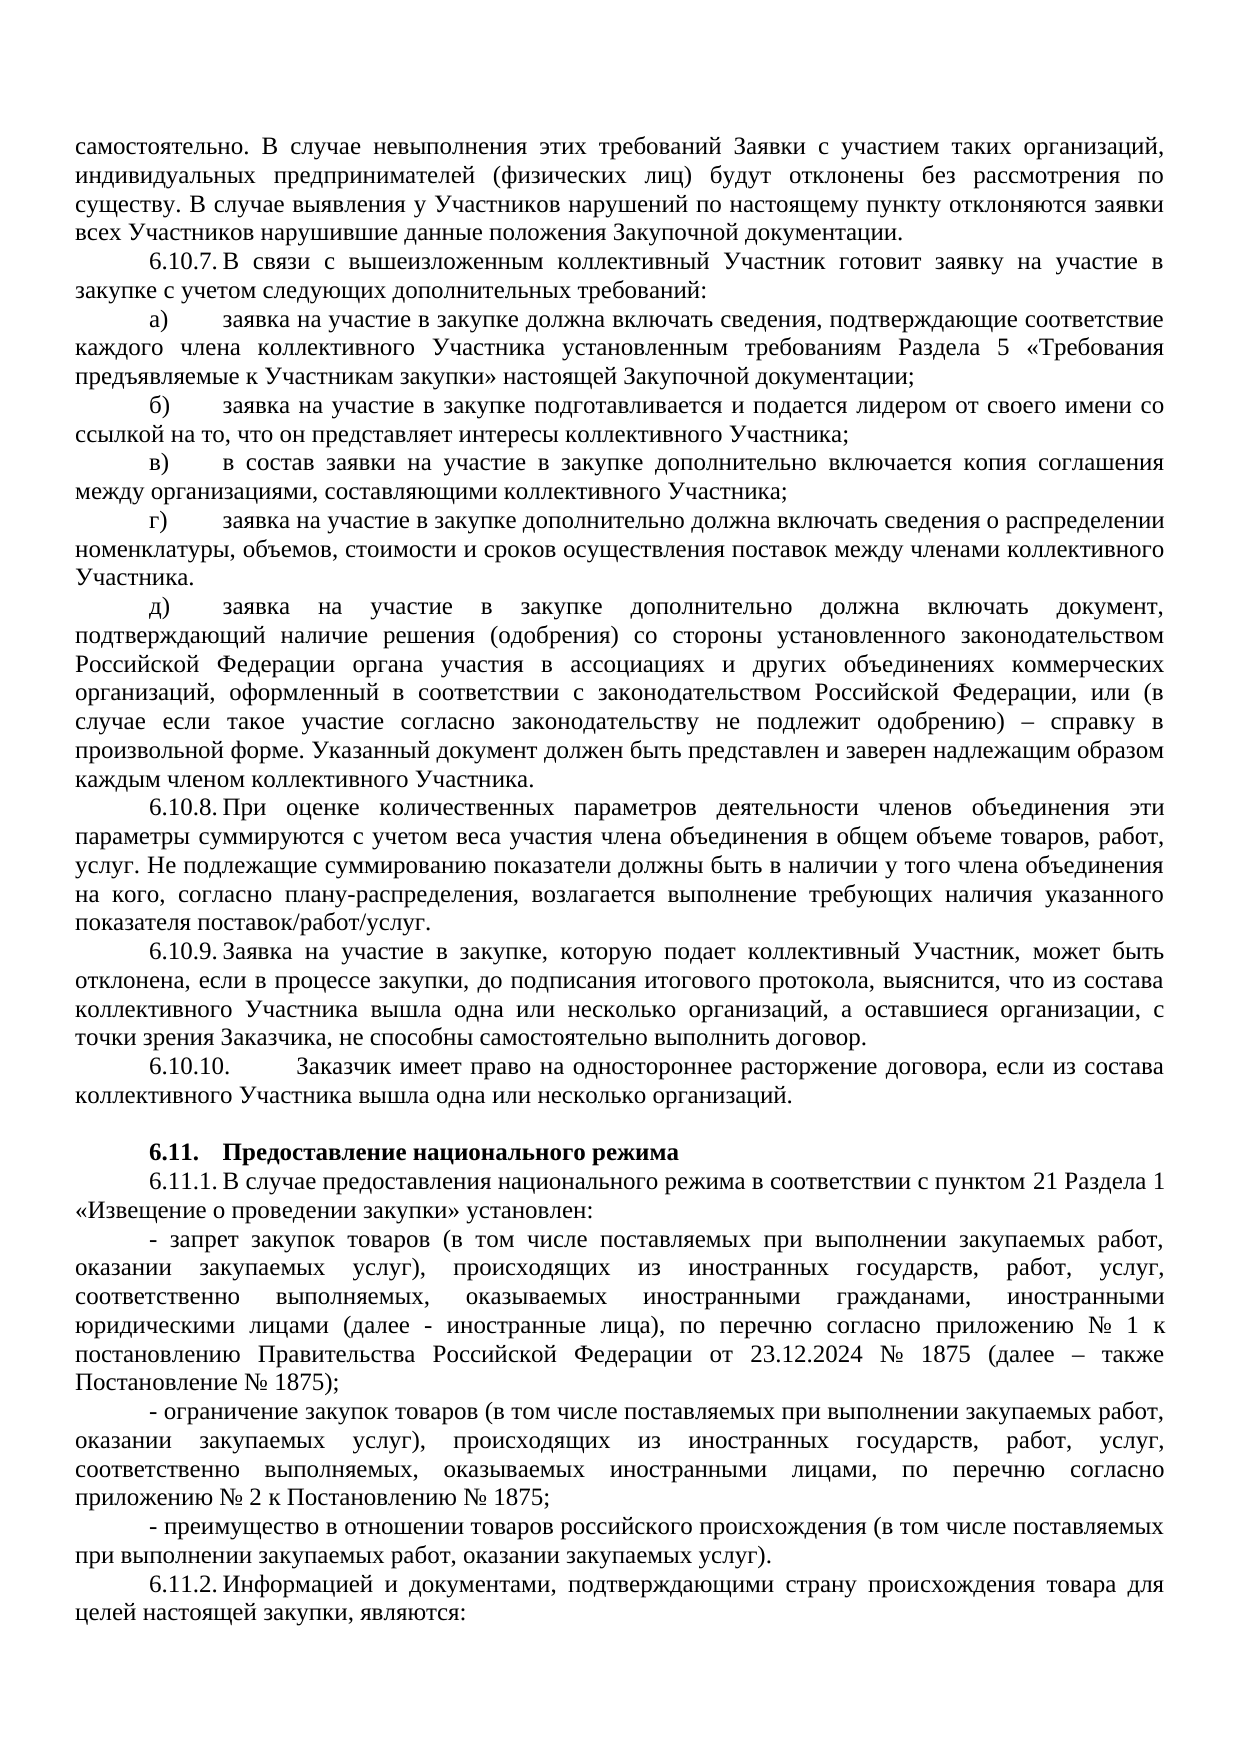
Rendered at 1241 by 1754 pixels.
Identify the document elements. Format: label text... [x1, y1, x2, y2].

list Заявка на участие в закупке, которую подает коллективный Участник, может быть отклонена, если в процессе закупки, до подписания итогового протокола, выяснится, что из состава коллективного Участника вышла одна или несколько организаций, а оставшиеся организации, с точки зрения Заказчика, не способны самостоятельно выполнить договор. [75, 936, 1165, 1051]
list - преимущество в отношении товаров российского происхождения (в том числе поставляемых при выполнении закупаемых работ, оказании закупаемых услуг). [75, 1511, 1165, 1569]
list При оценке количественных параметров деятельности членов объединения эти параметры суммируются с учетом веса участия члена объединения в общем объеме товаров, работ, услуг. Не подлежащие суммированию показатели должны быть в наличии у того члена объединения на кого, согласно плану-распределения, возлагается выполнение требующих наличия указанного показателя поставок/работ/услуг. [75, 792, 1165, 936]
list Предоставление национального режима [75, 1137, 1165, 1166]
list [75, 131, 1165, 246]
list заявка на участие в закупке подготавливается и подается лидером от своего имени со ссылкой на то, что он представляет интересы коллективного Участника; [75, 390, 1165, 447]
list - запрет закупок товаров (в том числе поставляемых при выполнении закупаемых работ, оказании закупаемых услуг), происходящих из иностранных государств, работ, услуг, соответственно выполняемых, оказываемых иностранными гражданами, иностранными юридическими лицами (далее - иностранные лица), по перечню согласно приложению № 1 к постановлению Правительства Российской Федерации от 23.12.2024 № 1875 (далее – также Постановление № 1875); [75, 1224, 1165, 1396]
list - ограничение закупок товаров (в том числе поставляемых при выполнении закупаемых работ, оказании закупаемых услуг), происходящих из иностранных государств, работ, услуг, соответственно выполняемых, оказываемых иностранными лицами, по перечню согласно приложению № 2 к Постановлению № 1875; [75, 1396, 1165, 1511]
list Заказчик имеет право на одностороннее расторжение договора, если из состава коллективного Участника вышла одна или несколько организаций. [75, 1051, 1165, 1109]
list заявка на участие в закупке должна включать сведения, подтверждающие соответствие каждого члена коллективного Участника установленным требованиям Раздела 5 «Требования предъявляемые к Участникам закупки» настоящей Закупочной документации; [75, 304, 1165, 390]
list заявка на участие в закупке дополнительно должна включать документ, подтверждающий наличие решения (одобрения) со стороны установленного законодательством Российской Федерации органа участия в ассоциациях и других объединениях коммерческих организаций, оформленный в соответствии с законодательством Российской Федерации, или (в случае если такое участие согласно законодательству не подлежит одобрению) – справку в произвольной форме. Указанный документ должен быть представлен и заверен надлежащим образом каждым членом коллективного Участника. [75, 591, 1165, 792]
list В связи с вышеизложенным коллективный Участник готовит заявку на участие в закупке с учетом следующих дополнительных требований: [75, 246, 1165, 304]
list в состав заявки на участие в закупке дополнительно включается копия соглашения между организациями, составляющими коллективного Участника; [75, 447, 1165, 505]
list Информацией и документами, подтверждающими страну происхождения товара для целей настоящей закупки, являются: [75, 1569, 1165, 1626]
list заявка на участие в закупке дополнительно должна включать сведения о распределении номенклатуры, объемов, стоимости и сроков осуществления поставок между членами коллективного Участника. [75, 505, 1165, 591]
list В случае предоставления национального режима в соответствии с пунктом 21 Раздела 1 «Извещение о проведении закупки» установлен: [75, 1166, 1165, 1224]
